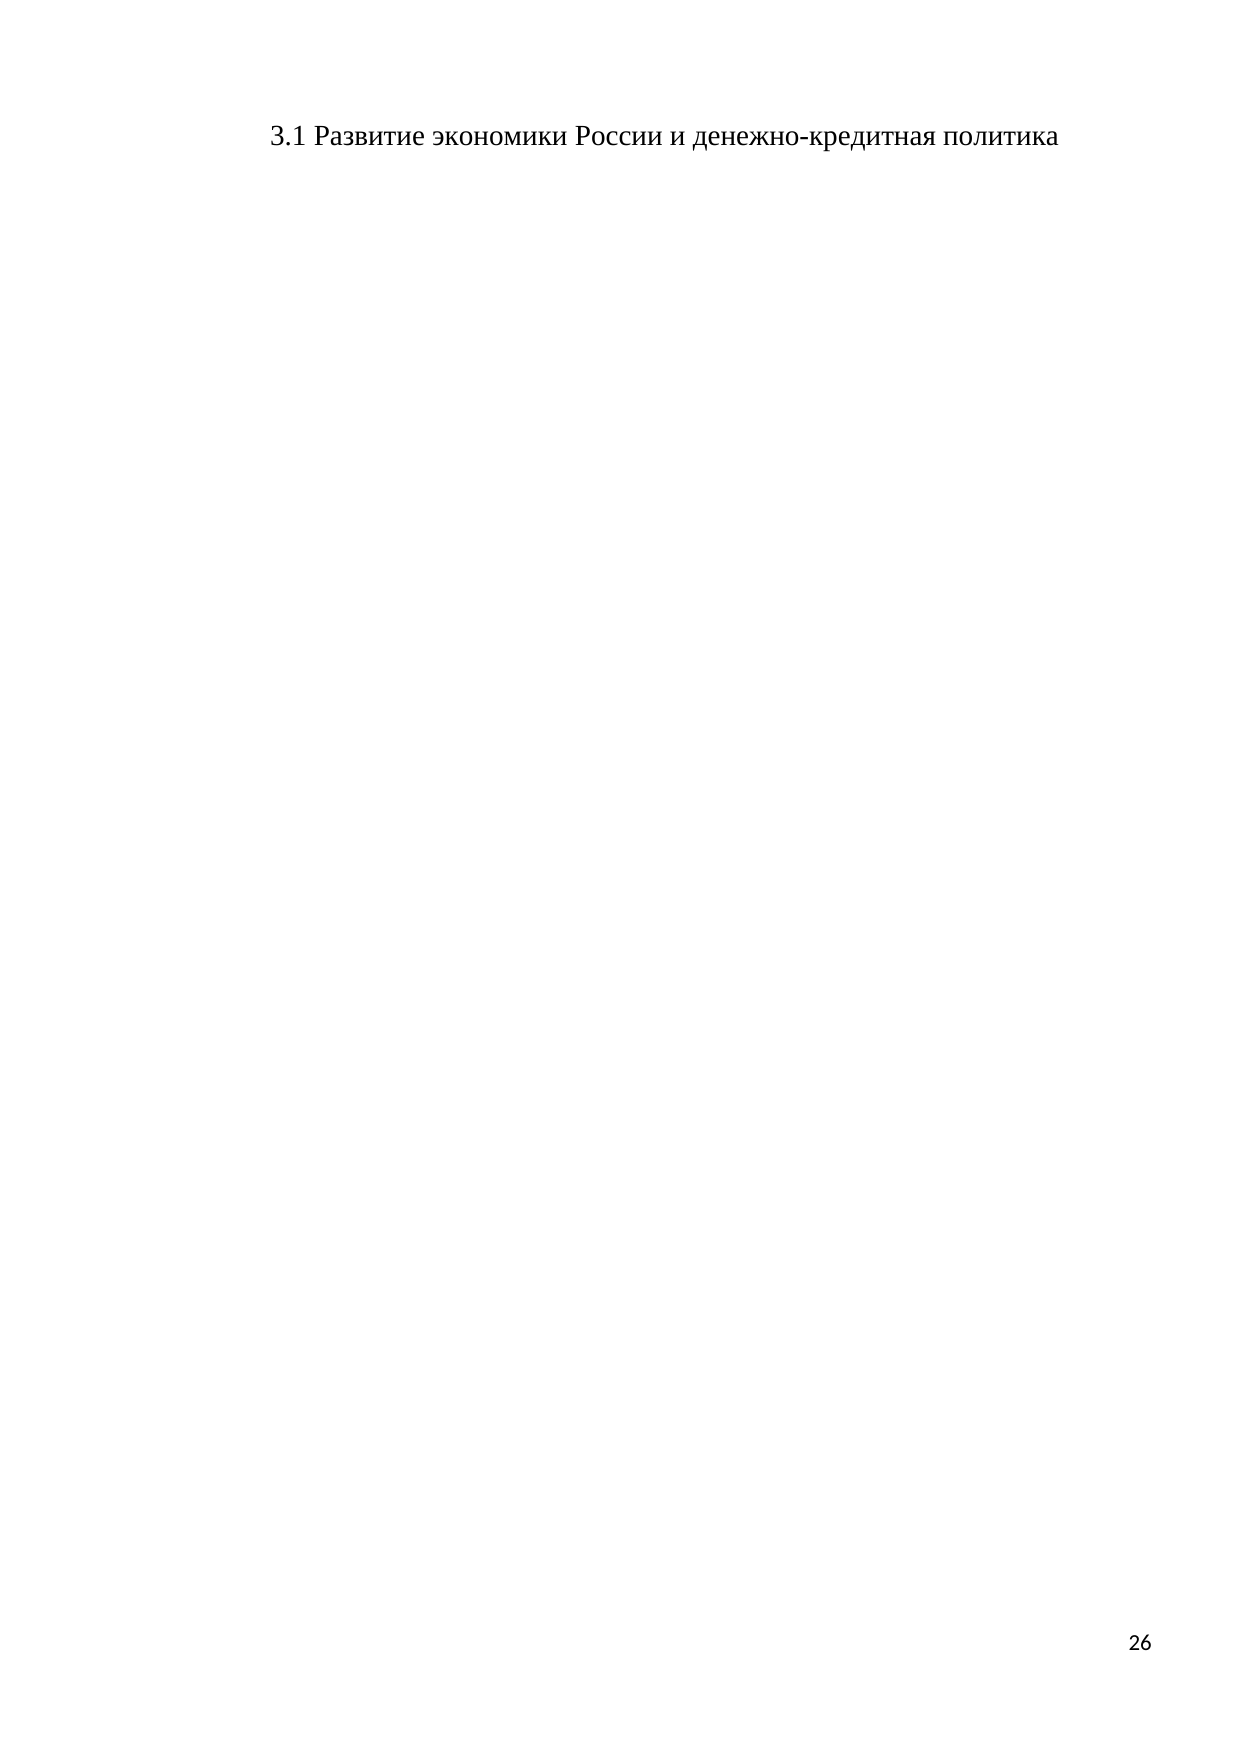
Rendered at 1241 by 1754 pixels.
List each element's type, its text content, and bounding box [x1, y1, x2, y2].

text 3.1 Развитие экономики России и денежно-кредитная политика [177, 118, 1152, 152]
